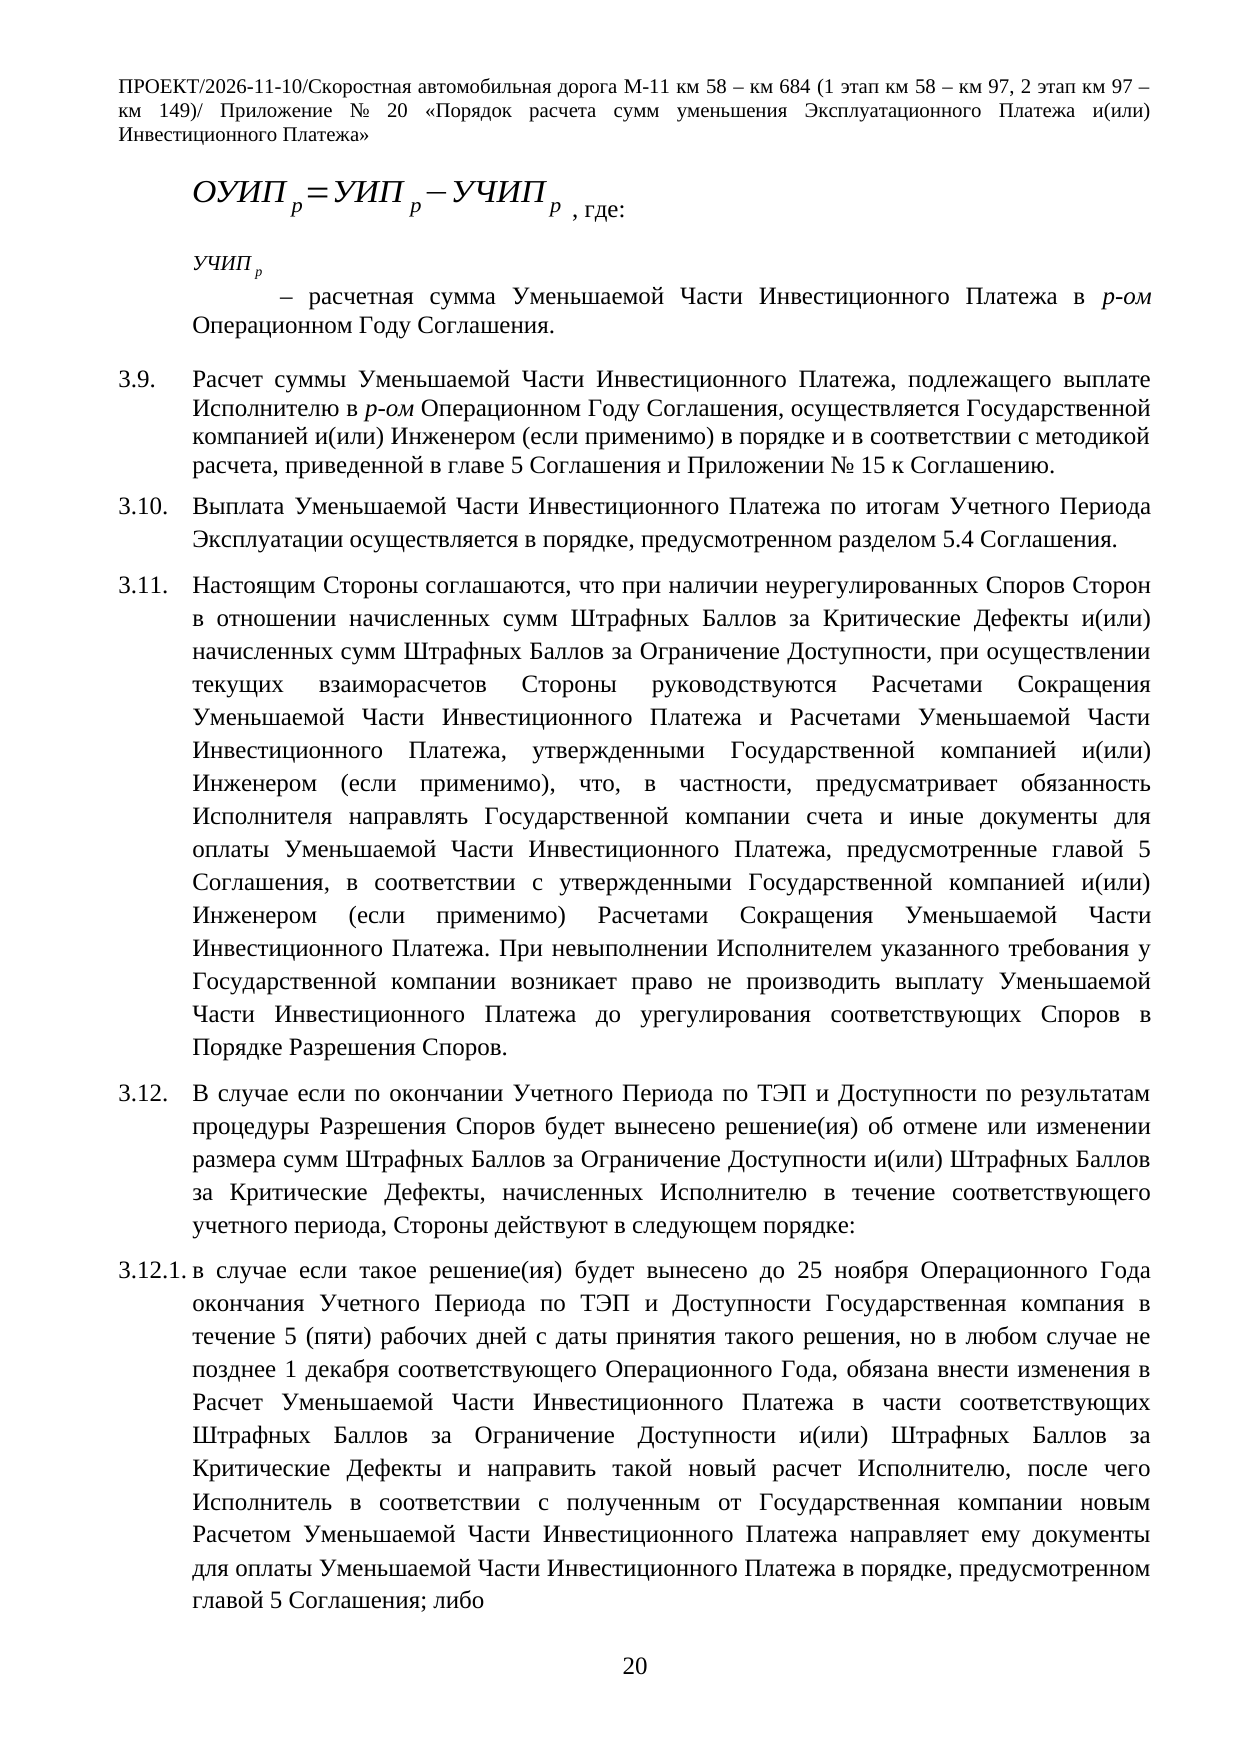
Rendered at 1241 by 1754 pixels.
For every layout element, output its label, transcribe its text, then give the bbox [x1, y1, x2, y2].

text , где: [118, 175, 1152, 223]
list Выплата Уменьшаемой Части Инвестиционного Платежа по итогам Учетного Периода Эксплуатации осуществляется в порядке, предусмотренном разделом 5.4 Соглашения. [118, 491, 1152, 553]
list в случае если такое решение(ия) будет вынесено до 25 ноября Операционного Года окончания Учетного Периода по ТЭП и Доступности Государственная компания в течение 5 (пяти) рабочих дней с даты принятия такого решения, но в любом случае не позднее 1 декабря соответствующего Операционного Года, обязана внести изменения в Расчет Уменьшаемой Части Инвестиционного Платежа в части соответствующих Штрафных Баллов за Ограничение Доступности и(или) Штрафных Баллов за Критические Дефекты и направить такой новый расчет Исполнителю, после чего Исполнитель в соответствии с полученным от Государственная компании новым Расчетом Уменьшаемой Части Инвестиционного Платежа направляет ему документы для оплаты Уменьшаемой Части Инвестиционного Платежа в порядке, предусмотренном главой 5 Соглашения; либо [118, 1255, 1152, 1614]
list В случае если по окончании Учетного Периода по ТЭП и Доступности по результатам процедуры Разрешения Споров будет вынесено решение(ия) об отмене или изменении размера сумм Штрафных Баллов за Ограничение Доступности и(или) Штрафных Баллов за Критические Дефекты, начисленных Исполнителю в течение соответствующего учетного периода, Стороны действуют в следующем порядке: [118, 1078, 1152, 1239]
list Настоящим Стороны соглашаются, что при наличии неурегулированных Споров Сторон в отношении начисленных сумм Штрафных Баллов за Критические Дефекты и(или) начисленных сумм Штрафных Баллов за Ограничение Доступности, при осуществлении текущих взаиморасчетов Стороны руководствуются Расчетами Сокращения Уменьшаемой Части Инвестиционного Платежа и Расчетами Уменьшаемой Части Инвестиционного Платежа, утвержденными Государственной компанией и(или) Инженером (если применимо), что, в частности, предусматривает обязанность Исполнителя направлять Государственной компании счета и иные документы для оплаты Уменьшаемой Части Инвестиционного Платежа, предусмотренные главой 5 Соглашения, в соответствии с утвержденными Государственной компанией и(или) Инженером (если применимо) Расчетами Сокращения Уменьшаемой Части Инвестиционного Платежа. При невыполнении Исполнителем указанного требования у Государственной компании возникает право не производить выплату Уменьшаемой Части Инвестиционного Платежа до урегулирования соответствующих Споров в Порядке Разрешения Споров. [118, 570, 1152, 1061]
list Расчет суммы Уменьшаемой Части Инвестиционного Платежа, подлежащего выплате Исполнителю в p-ом Операционном Году Соглашения, осуществляется Государственной компанией и(или) Инженером (если применимо) в порядке и в соответствии с методикой расчета, приведенной в главе 5 Соглашения и Приложении № 15 к Соглашению. [118, 364, 1152, 479]
text – расчетная сумма Уменьшаемой Части Инвестиционного Платежа в p-ом Операционном Году Соглашения. [192, 251, 1152, 339]
